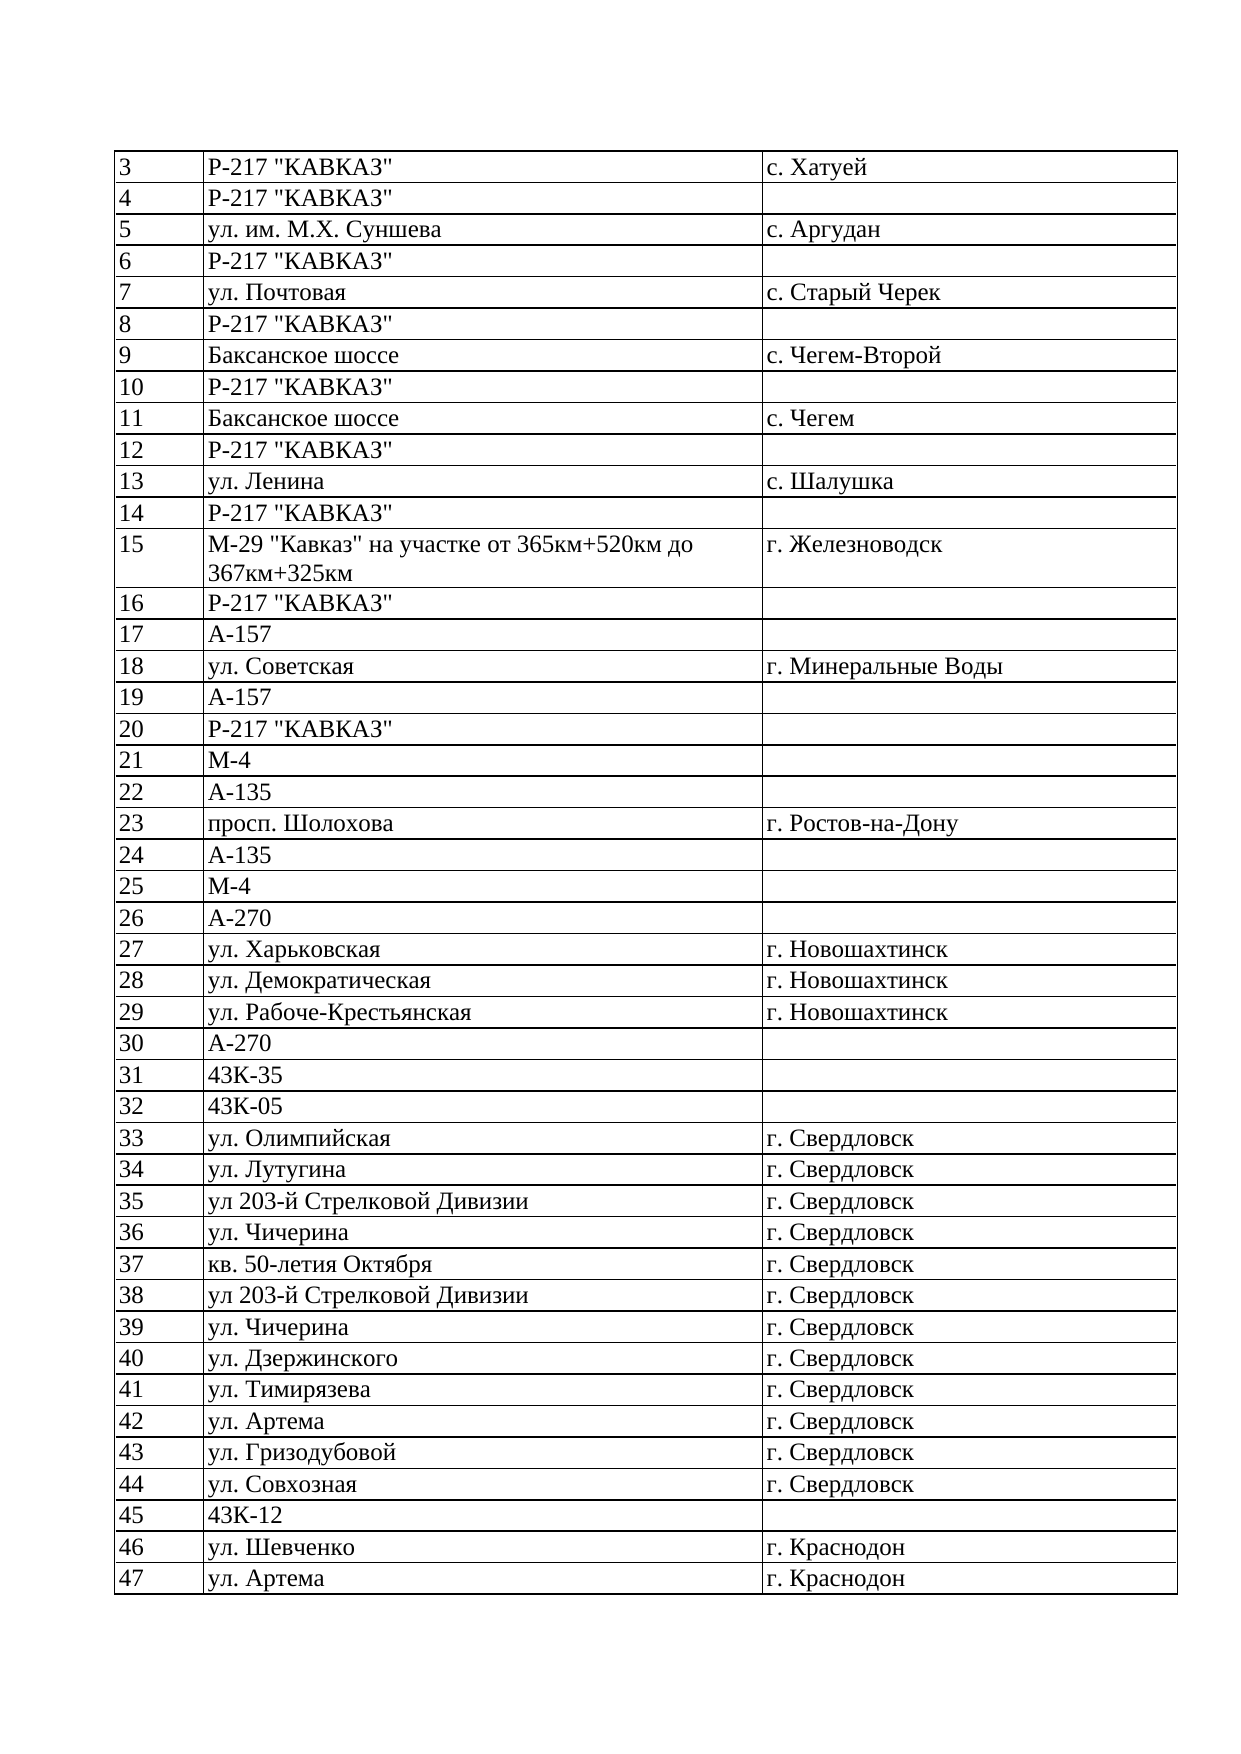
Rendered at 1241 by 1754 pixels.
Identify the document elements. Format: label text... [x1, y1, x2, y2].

table_cell [763, 1027, 1177, 1058]
table_cell [763, 181, 1177, 213]
table_cell ул 203-й Стрелковой Дивизии [204, 1280, 762, 1310]
table_cell 24 [115, 839, 203, 870]
table_cell г. Краснодон [763, 1530, 1177, 1562]
table_cell г. Минеральные Воды [763, 650, 1177, 681]
table_cell г. Свердловск [763, 1121, 1177, 1153]
table_cell 26 [115, 902, 203, 933]
table_cell Баксанское шоссе [204, 403, 762, 433]
table_cell ул. Тимирязева [204, 1375, 762, 1404]
table_cell ул. Ленина [204, 466, 762, 496]
table_cell 27 [115, 934, 203, 964]
table_cell г. Новошахтинск [763, 933, 1177, 964]
table_cell с. Чегем [763, 402, 1177, 433]
table_cell [763, 870, 1177, 901]
table_cell А-157 [204, 683, 762, 712]
table_cell М-4 [204, 871, 762, 901]
table_cell [763, 901, 1177, 933]
table_cell г. Свердловск [763, 1342, 1177, 1373]
table_cell г. Свердловск [763, 1468, 1177, 1499]
table_cell А-135 [204, 777, 762, 807]
table_cell с. Хатуей [763, 152, 1177, 181]
table_cell А-270 [204, 903, 762, 933]
table_cell г. Железноводск [763, 528, 1177, 587]
table_cell ул. Чичерина [204, 1217, 762, 1247]
table_cell ул. Советская [204, 651, 762, 681]
table_cell 21 [115, 745, 203, 775]
table_cell 29 [115, 997, 203, 1027]
table_cell г. Свердловск [763, 1184, 1177, 1216]
table_cell 43К-35 [204, 1060, 762, 1090]
table_cell Р-217 "КАВКАЗ" [204, 246, 762, 276]
table_cell 34 [115, 1154, 203, 1184]
table_cell г. Новошахтинск [763, 964, 1177, 996]
table_cell [763, 587, 1177, 618]
table_cell 43 [115, 1437, 203, 1467]
table_cell 23 [115, 808, 203, 838]
table_cell 43К-12 [204, 1501, 762, 1530]
table_cell ул. им. М.Х. Суншева [204, 215, 762, 244]
table_cell 42 [115, 1406, 203, 1436]
table_cell 12 [115, 434, 203, 464]
table_cell [763, 618, 1177, 649]
table_cell Р-217 "КАВКАЗ" [204, 309, 762, 339]
table_cell 6 [115, 245, 203, 276]
table_cell 40 [115, 1343, 203, 1373]
table_cell ул. Совхозная [204, 1469, 762, 1499]
table_cell [763, 307, 1177, 339]
table_cell с. Старый Черек [763, 276, 1177, 307]
table_cell 33 [115, 1123, 203, 1153]
table_cell 15 [115, 529, 203, 587]
table_cell 39 [115, 1311, 203, 1342]
table_cell 44 [115, 1469, 203, 1499]
table_cell [763, 1499, 1177, 1530]
table_cell г. Свердловск [763, 1405, 1177, 1436]
table_cell [763, 370, 1177, 402]
table_cell Р-217 "КАВКАЗ" [204, 714, 762, 744]
table_cell Р-217 "КАВКАЗ" [204, 588, 762, 618]
table_cell 46 [115, 1531, 203, 1562]
table_cell 30 [115, 1028, 203, 1058]
table_cell г. Новошахтинск [763, 996, 1177, 1027]
table_cell 31 [115, 1060, 203, 1090]
table_cell 32 [115, 1091, 203, 1121]
table_cell [763, 433, 1177, 464]
table_cell [763, 744, 1177, 775]
table_cell 28 [115, 965, 203, 996]
table_cell 43К-05 [204, 1092, 762, 1121]
table_cell ул. Лутугина [204, 1155, 762, 1184]
table_cell с. Чегем-Второй [763, 339, 1177, 370]
table_cell с. Аргудан [763, 213, 1177, 244]
table_cell Р-217 "КАВКАЗ" [204, 435, 762, 464]
table_cell Баксанское шоссе [204, 340, 762, 370]
table_cell М-4 [204, 746, 762, 775]
table_cell 16 [115, 588, 203, 618]
table_cell ул. Артема [204, 1406, 762, 1436]
table_cell Р-217 "КАВКАЗ" [204, 183, 762, 213]
table_cell г. Краснодон [763, 1562, 1177, 1593]
table_cell 13 [115, 466, 203, 496]
table_cell ул. Рабоче-Крестьянская [204, 997, 762, 1027]
table_cell г. Свердловск [763, 1279, 1177, 1310]
table_cell 10 [115, 371, 203, 402]
table_cell [763, 681, 1177, 712]
table_cell Р-217 "КАВКАЗ" [204, 498, 762, 527]
table_cell 11 [115, 403, 203, 433]
table_cell г. Свердловск [763, 1216, 1177, 1247]
table_cell М-29 "Кавказ" на участке от 365км+520км до 367км+325км [204, 529, 762, 587]
table_cell с. Шалушка [763, 465, 1177, 496]
table_cell 47 [115, 1563, 203, 1593]
table_cell г. Свердловск [763, 1310, 1177, 1342]
table_cell 8 [115, 308, 203, 339]
table_cell Р-217 "КАВКАЗ" [204, 152, 762, 181]
table_cell [763, 1090, 1177, 1121]
table_cell просп. Шолохова [204, 808, 762, 838]
table_cell г. Свердловск [763, 1436, 1177, 1467]
table_cell [763, 496, 1177, 527]
table_cell ул 203-й Стрелковой Дивизии [204, 1186, 762, 1216]
table_cell 18 [115, 651, 203, 681]
table_cell 17 [115, 619, 203, 649]
table_cell 25 [115, 871, 203, 901]
table_cell 38 [115, 1280, 203, 1310]
table_cell 19 [115, 682, 203, 712]
table_cell г. Свердловск [763, 1153, 1177, 1184]
table_cell [763, 775, 1177, 807]
table_cell 14 [115, 497, 203, 527]
table_cell 37 [115, 1248, 203, 1279]
table_cell [763, 838, 1177, 870]
table_cell 4 [115, 183, 203, 213]
table_cell кв. 50-летия Октября [204, 1249, 762, 1279]
table_cell 5 [115, 214, 203, 244]
table_cell ул. Шевченко [204, 1532, 762, 1562]
table_cell ул. Гризодубовой [204, 1438, 762, 1467]
table_cell А-270 [204, 1029, 762, 1058]
table_cell А-135 [204, 840, 762, 870]
table_cell ул. Демократическая [204, 966, 762, 996]
table_cell [763, 244, 1177, 276]
table_cell ул. Артема [204, 1563, 762, 1593]
table_cell [763, 1059, 1177, 1090]
table_cell [763, 713, 1177, 744]
table_cell 41 [115, 1374, 203, 1404]
table_cell 22 [115, 776, 203, 807]
table_cell г. Ростов-на-Дону [763, 807, 1177, 838]
table_cell 7 [115, 277, 203, 307]
table_cell г. Свердловск [763, 1247, 1177, 1279]
table_cell ул. Почтовая [204, 277, 762, 307]
table_cell ул. Олимпийская [204, 1123, 762, 1153]
table_cell ул. Харьковская [204, 934, 762, 964]
table_cell ул. Дзержинского [204, 1343, 762, 1373]
table_cell г. Свердловск [763, 1373, 1177, 1404]
table_cell 35 [115, 1185, 203, 1216]
table_cell 3 [115, 152, 203, 181]
table_cell 9 [115, 340, 203, 370]
table_cell ул. Чичерина [204, 1312, 762, 1342]
table_cell 36 [115, 1217, 203, 1247]
table_cell Р-217 "КАВКАЗ" [204, 372, 762, 402]
table_cell А-157 [204, 620, 762, 649]
table_cell 20 [115, 714, 203, 744]
table_cell 45 [115, 1500, 203, 1530]
